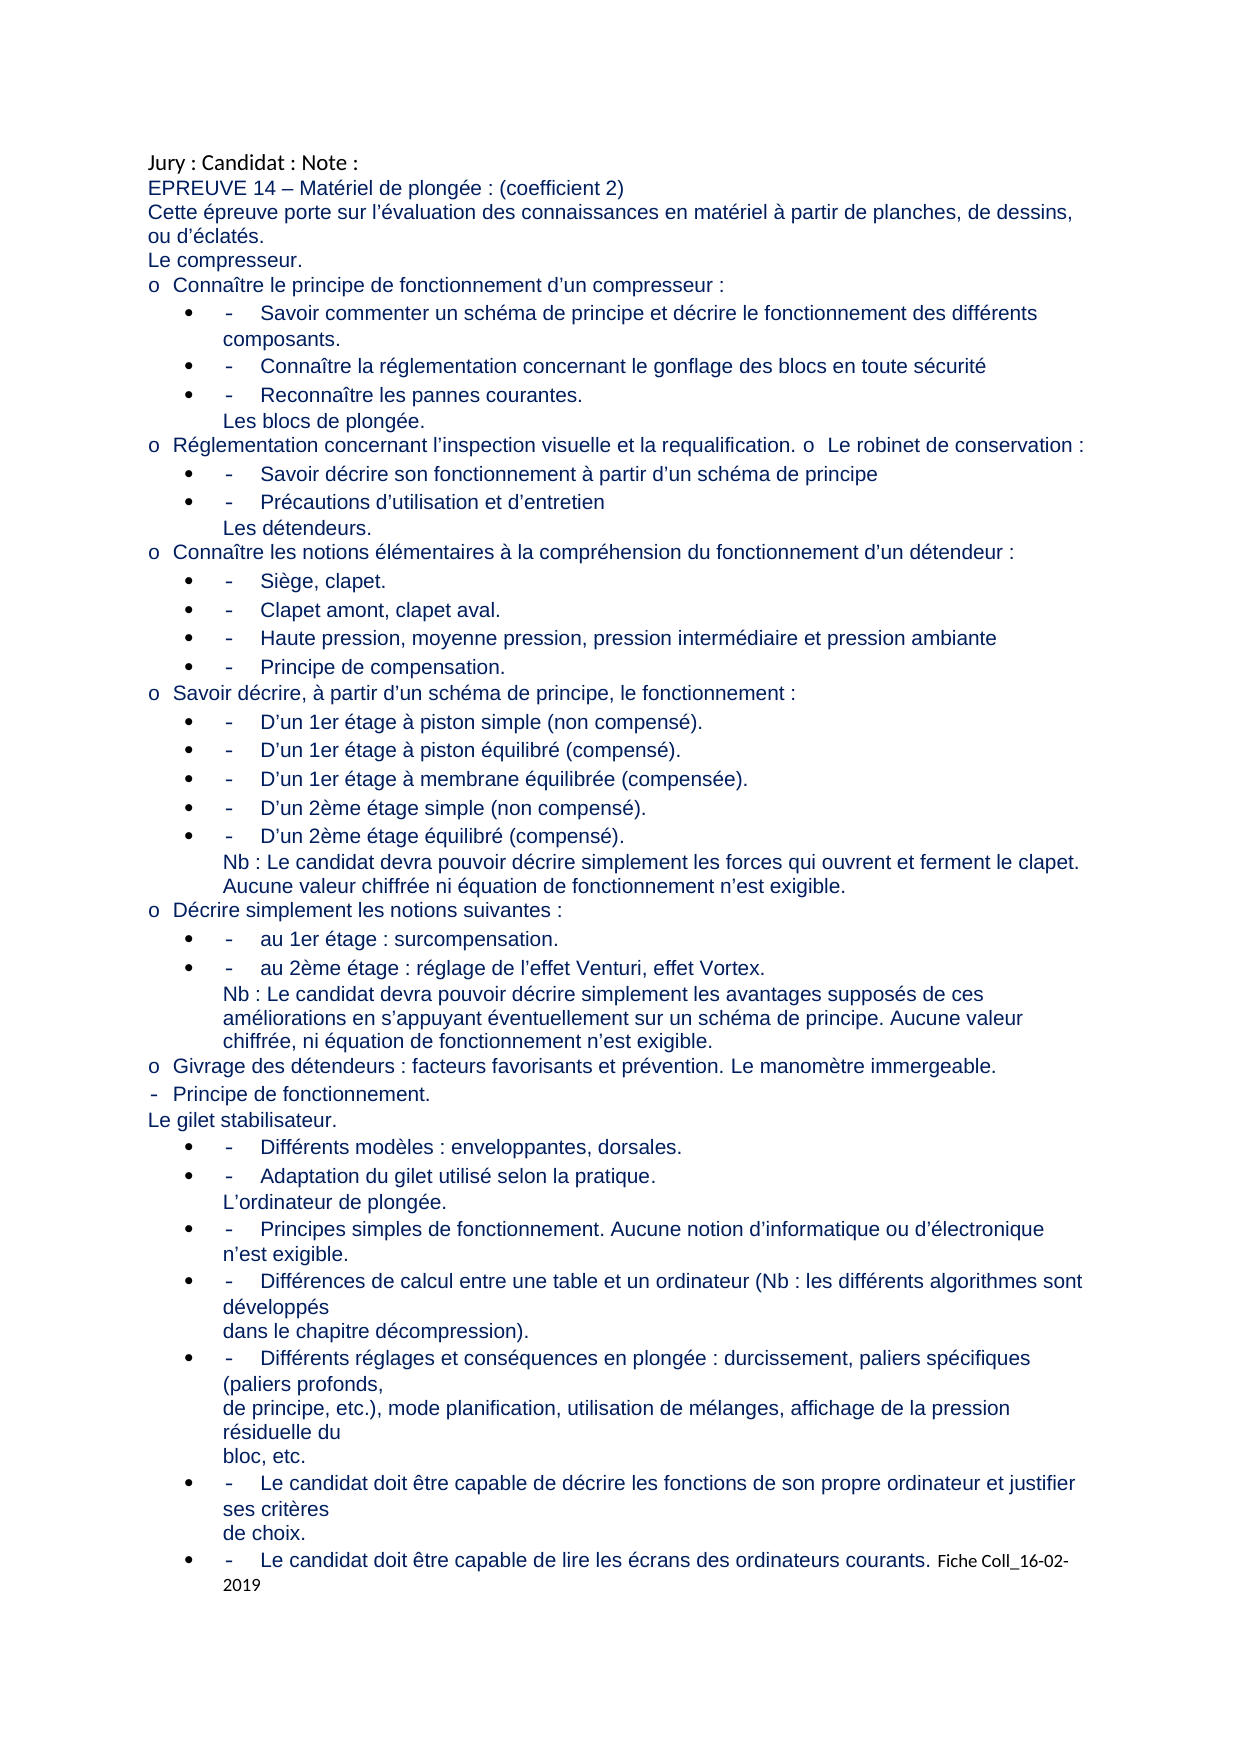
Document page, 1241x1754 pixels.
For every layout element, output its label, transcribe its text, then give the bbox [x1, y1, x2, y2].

list ‐ Savoir commenter un schéma de principe et décrire le fonctionnement des différents composants. [185, 298, 1093, 351]
text dans le chapitre décompression). [223, 1319, 1093, 1343]
list ‐ Précautions d’utilisation et d’entretien [185, 487, 1093, 516]
text o Connaître les notions élémentaires à la compréhension du fonctionnement d’un détendeur : [148, 540, 1093, 566]
text o Givrage des détendeurs : facteurs favorisants et prévention. Le manomètre immergeable. [148, 1053, 1093, 1079]
list ‐ Le candidat doit être capable de décrire les fonctions de son propre ordinateur et justifier ses critères [185, 1468, 1093, 1521]
text Cette épreuve porte sur l’évaluation des connaissances en matériel à partir de planches, de dessins, ou d’éclatés. [148, 200, 1093, 248]
list ‐ Haute pression, moyenne pression, pression intermédiaire et pression ambiante [185, 623, 1093, 652]
list ‐ Différents modèles : enveloppantes, dorsales. [185, 1132, 1093, 1161]
list ‐ Savoir décrire son fonctionnement à partir d’un schéma de principe [185, 459, 1093, 487]
text Nb : Le candidat devra pouvoir décrire simplement les forces qui ouvrent et ferment le clapet. Aucune valeur chiffrée ni équation de fonctionnement n’est exigible. [223, 850, 1093, 898]
list ‐ Reconnaître les pannes courantes. [185, 380, 1093, 408]
text Les blocs de plongée. [223, 408, 1093, 432]
list ‐ Différents réglages et conséquences en plongée : durcissement, paliers spécifiques (paliers profonds, [185, 1343, 1093, 1396]
list ‐ Principe de compensation. [185, 652, 1093, 681]
text ‐ Principe de fonctionnement. [148, 1079, 1093, 1108]
list ‐ Connaître la réglementation concernant le gonflage des blocs en toute sécurité [185, 351, 1093, 379]
text o Réglementation concernant l’inspection visuelle et la requalification. o Le robinet de conservation : [148, 433, 1093, 458]
text o Savoir décrire, à partir d’un schéma de principe, le fonctionnement : [148, 681, 1093, 707]
text o Décrire simplement les notions suivantes : [148, 898, 1093, 924]
list ‐ D’un 2ème étage équilibré (compensé). [185, 821, 1093, 850]
text Jury : Candidat : Note : [148, 148, 1093, 176]
text de choix. [223, 1521, 1093, 1545]
list ‐ D’un 1er étage à membrane équilibrée (compensée). [185, 764, 1093, 792]
list ‐ au 2ème étage : réglage de l’effet Venturi, effet Vortex. [185, 953, 1093, 981]
text de principe, etc.), mode planification, utilisation de mélanges, affichage de la pression résiduelle du [223, 1396, 1093, 1444]
list ‐ Principes simples de fonctionnement. Aucune notion d’informatique ou d’électronique n’est exigible. [185, 1214, 1093, 1266]
list ‐ Le candidat doit être capable de lire les écrans des ordinateurs courants. Fiche Coll_16-02-2019 [185, 1545, 1093, 1596]
text o Connaître le principe de fonctionnement d’un compresseur : [148, 272, 1093, 298]
list ‐ D’un 2ème étage simple (non compensé). [185, 793, 1093, 821]
list ‐ Adaptation du gilet utilisé selon la pratique. [185, 1161, 1093, 1189]
text L’ordinateur de plongée. [223, 1190, 1093, 1214]
list ‐ D’un 1er étage à piston simple (non compensé). [185, 707, 1093, 735]
text bloc, etc. [223, 1444, 1093, 1468]
text EPREUVE 14 – Matériel de plongée : (coefficient 2) [148, 176, 1093, 200]
list ‐ D’un 1er étage à piston équilibré (compensé). [185, 735, 1093, 764]
text Le compresseur. [148, 248, 1093, 272]
text Les détendeurs. [223, 516, 1093, 540]
list ‐ Différences de calcul entre une table et un ordinateur (Nb : les différents algorithmes sont développés [185, 1266, 1093, 1319]
list ‐ Siège, clapet. [185, 566, 1093, 594]
text Nb : Le candidat devra pouvoir décrire simplement les avantages supposés de ces améliorations en s’appuyant éventuellement sur un schéma de principe. Aucune valeur chiffrée, ni équation de fonctionnement n’est exigible. [223, 981, 1093, 1053]
text Le gilet stabilisateur. [148, 1108, 1093, 1132]
list ‐ au 1er étage : surcompensation. [185, 924, 1093, 953]
list ‐ Clapet amont, clapet aval. [185, 595, 1093, 623]
